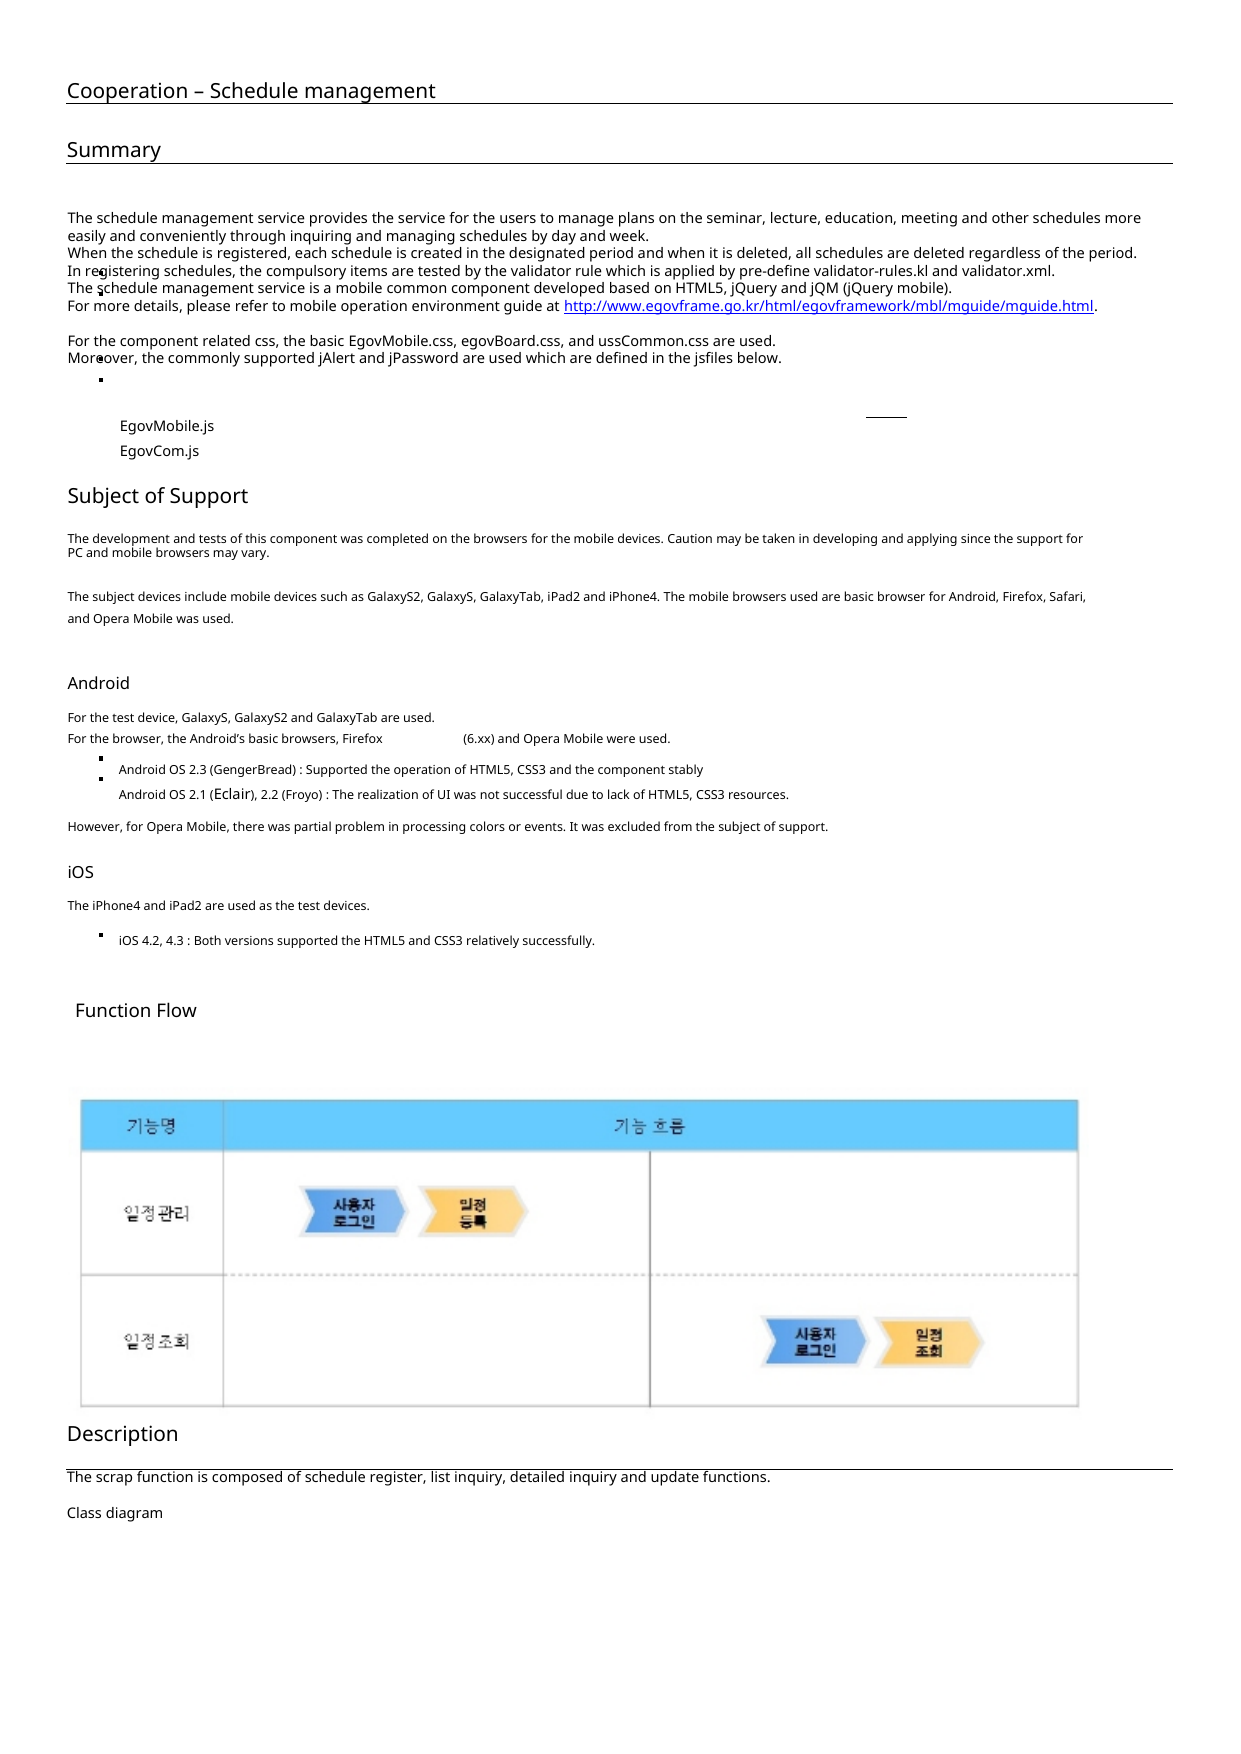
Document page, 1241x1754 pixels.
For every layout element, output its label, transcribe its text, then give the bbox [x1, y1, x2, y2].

text Class diagram [67, 1507, 1240, 1521]
text When the schedule is registered, each schedule is created in the designated period and when it is deleted, all schedules are deleted regardless of the period. [67, 244, 1182, 262]
text Moreover, the commonly supported jAlert and jPassword are used which are defined in the jsfiles below. [67, 349, 1182, 367]
text For the browser, the Android’s basic browsers, Firefox (6.xx) and Opera Mobile were used. [67, 729, 395, 747]
picture [68, 1086, 1089, 1420]
text The development and tests of this component was completed on the browsers for the mobile devices. Caution may be taken in developing and applying since the support for [67, 532, 1240, 546]
text Android OS 2.3 (GengerBread) : Supported the operation of HTML5, CSS3 and the component stably [119, 747, 1240, 781]
text iOS 4.2, 4.3 : Both versions supported the HTML5 and CSS3 relatively successfully. [119, 917, 1240, 952]
text EgovCom.js [119, 438, 1240, 461]
text iOS [67, 861, 1240, 882]
text Description [67, 1425, 1240, 1446]
text Function Flow [0, 1001, 1240, 1021]
text PC and mobile browsers may vary. [67, 546, 1240, 561]
text For the browser, the Android’s basic browsers, Firefox (6.xx) and Opera Mobile were used. [463, 729, 1240, 747]
text In registering schedules, the compulsory items are tested by the validator rule which is applied by pre-define validator-rules.kl and validator.xml. [67, 262, 1182, 279]
text and Opera Mobile was used. [0, 606, 1240, 628]
text EgovMobile.js [119, 403, 1240, 438]
text For the component related css, the basic EgovMobile.css, egovBoard.css, and ussCommon.css are used. [67, 332, 1182, 349]
text Android OS 2.1 (Eclair), 2.2 (Froyo) : The realization of UI was not successful due to lack of HTML5, CSS3 resources. [119, 781, 1240, 804]
text Summary [67, 140, 1240, 161]
text The subject devices include mobile devices such as GalaxyS2, GalaxyS, GalaxyTab, iPad2 and iPhone4. The mobile browsers used are basic browser for Android, Firefox, Safari, [0, 583, 1240, 606]
text The iPhone4 and iPad2 are used as the test devices. [67, 882, 1240, 917]
text For more details, please refer to mobile operation environment guide at http://www.egovframe.go.kr/html/egovframework/mbl/mguide/mguide.html. [67, 297, 1182, 315]
text However, for Opera Mobile, there was partial problem in processing colors or events. It was excluded from the subject of support. [67, 804, 1240, 838]
text Subject of Support [67, 487, 1240, 508]
text The scrap function is composed of schedule register, list inquiry, detailed inquiry and update functions. [67, 1469, 1240, 1485]
text Cooperation – Schedule management [67, 77, 1240, 103]
text Android [67, 672, 1240, 694]
text The schedule management service is a mobile common component developed based on HTML5, jQuery and jQM (jQuery mobile). [67, 279, 1182, 297]
text The schedule management service provides the service for the users to manage plans on the seminar, lecture, education, meeting and other schedules more easily and conveniently through inquiring and managing schedules by day and week. [67, 209, 1182, 244]
text For the test device, GalaxyS, GalaxyS2 and GalaxyTab are used. [67, 694, 1240, 729]
